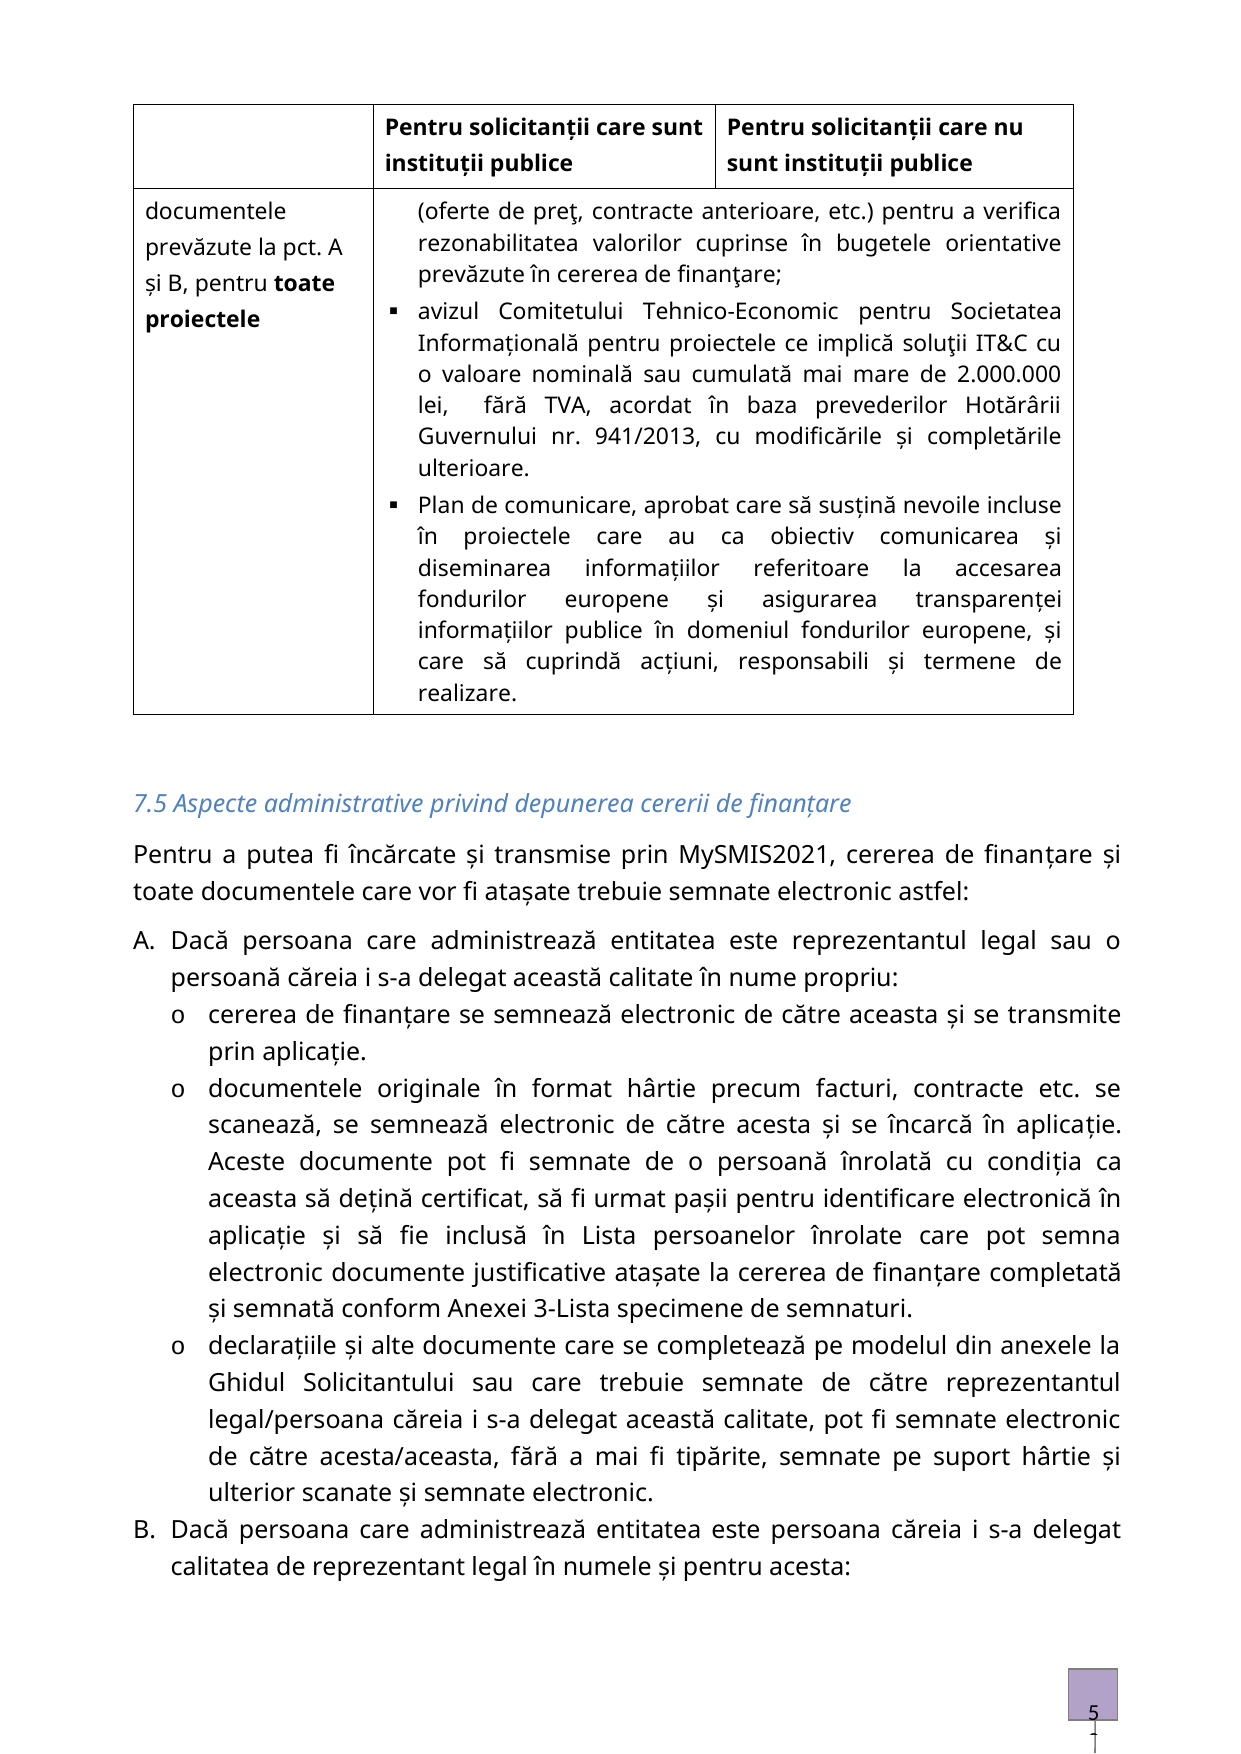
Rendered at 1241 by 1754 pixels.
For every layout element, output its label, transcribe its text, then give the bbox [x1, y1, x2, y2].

list cererea de finanțare se semnează electronic de către aceasta și se transmite prin aplicație. [170, 996, 1122, 1067]
list declarațiile și alte documente care se completează pe modelul din anexele la Ghidul Solicitantului sau care trebuie semnate de către reprezentantul legal/persoana căreia i s-a delegat această calitate, pot fi semnate electronic de către acesta/aceasta, fără a mai fi tipărite, semnate pe suport hârtie și ulterior scanate și semnate electronic. [170, 1328, 1122, 1509]
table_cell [134, 189, 373, 714]
list Dacă persoana care administrează entitatea este persoana căreia i s-a delegat calitatea de reprezentant legal în numele și pentru acesta: [133, 1512, 1122, 1583]
list documentele originale în format hârtie precum facturi, contracte etc. se scanează, se semnează electronic de către acesta și se încarcă în aplicație. Aceste documente pot fi semnate de o persoană înrolată cu condiția ca aceasta să dețină certificat, să fi urmat pașii pentru identificare electronică în aplicație și să fie inclusă în Lista persoanelor înrolate care pot semna electronic documente justificative atașate la cererea de finanțare completată și semnată conform Anexei 3-Lista specimene de semnaturi. [170, 1070, 1122, 1325]
table_header Pentru solicitanţii care sunt instituţii publice [374, 105, 715, 188]
list Dacă persoana care administrează entitatea este reprezentantul legal sau o persoană căreia i s-a delegat această calitate în nume propriu: [133, 923, 1122, 994]
text Pentru a putea fi încărcate și transmise prin MySMIS2021, cererea de finanțare și toate documentele care vor fi atașate trebuie semnate electronic astfel: [133, 837, 1122, 908]
subtitle 7.5 Aspecte administrative privind depunerea cererii de finanțare [133, 785, 1122, 819]
table_header [134, 105, 373, 188]
table_header Pentru solicitanţii care nu sunt instituţii publice [716, 105, 1073, 188]
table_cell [374, 189, 1073, 714]
